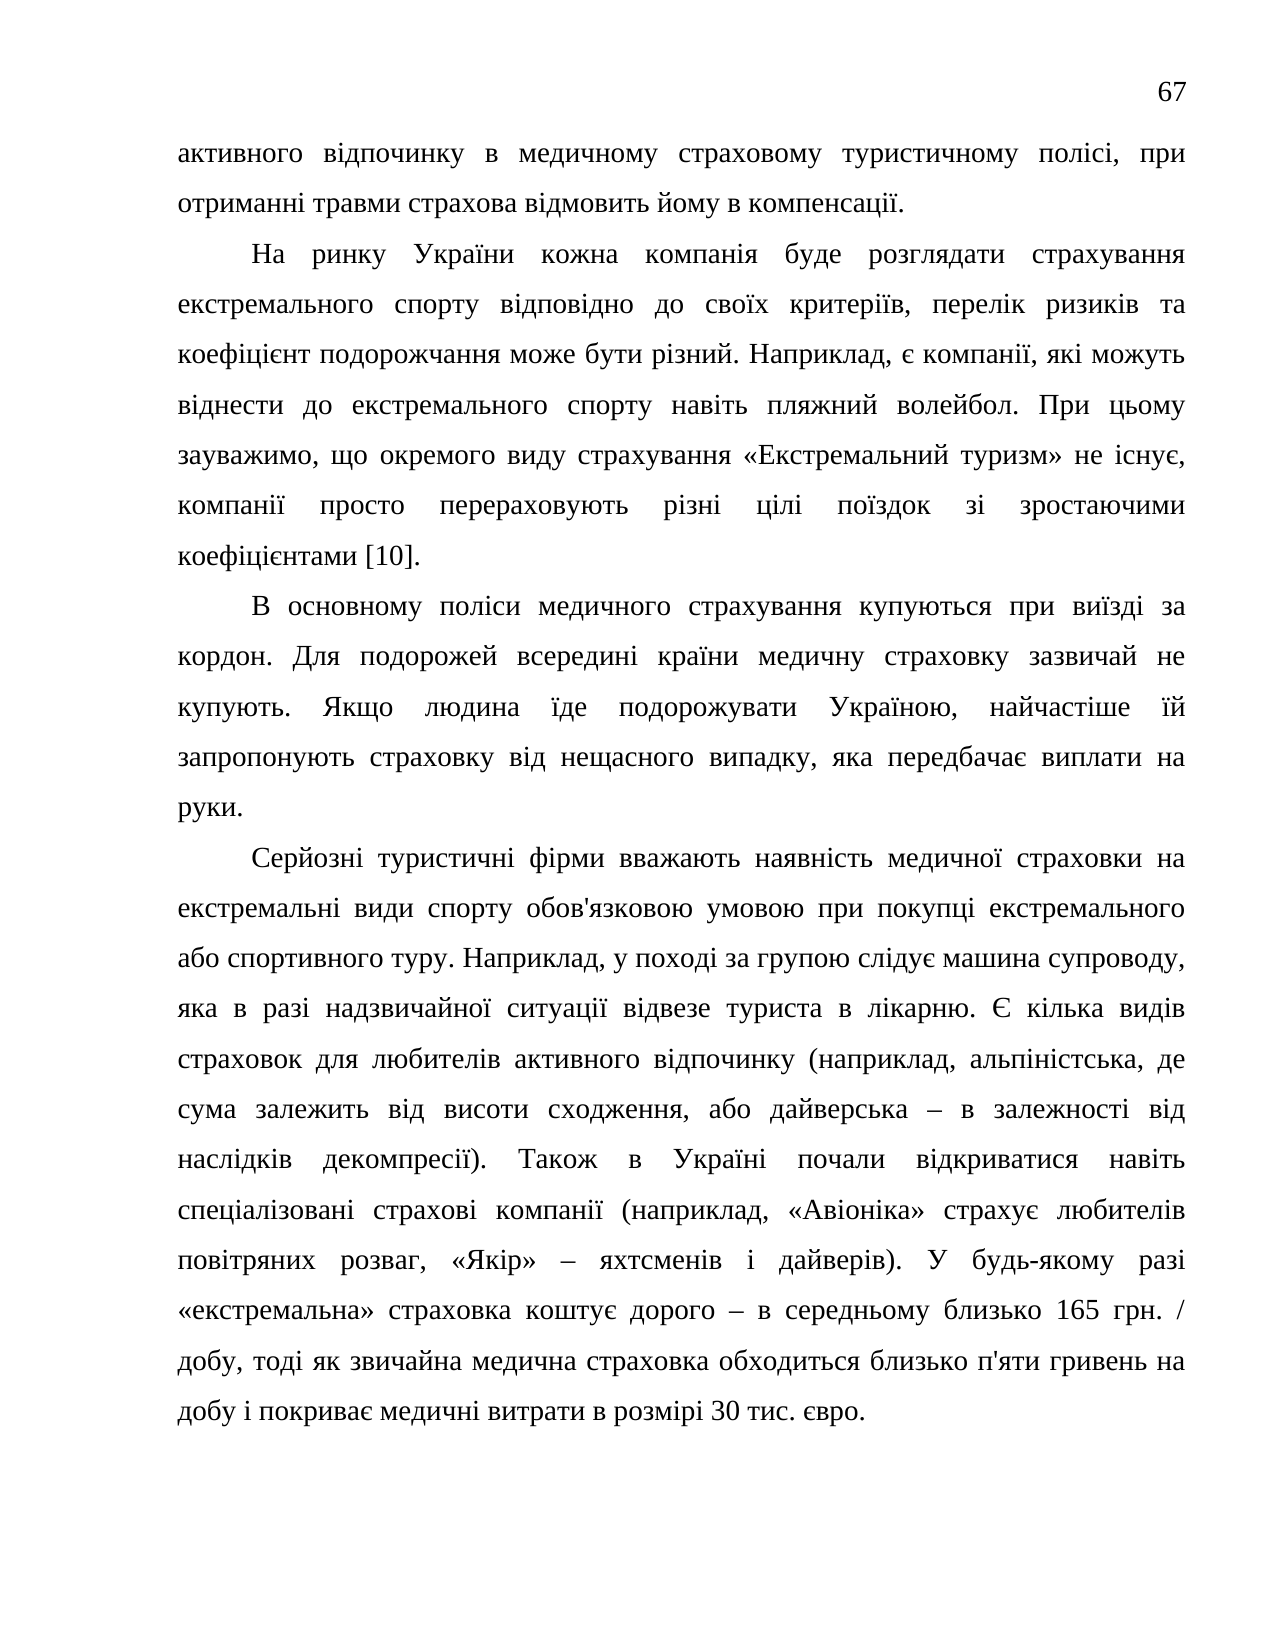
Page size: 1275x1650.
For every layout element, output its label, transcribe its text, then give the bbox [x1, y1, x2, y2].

text Серйозні туристичні фірми вважають наявність медичної страховки на екстремальні види спорту обов'язковою умовою при покупці екстремального або спортивного туру. Наприклад, у поході за групою слідує машина супроводу, яка в разі надзвичайної ситуації відвезе туриста в лікарню. Є кілька видів страховок для любителів активного відпочинку (наприклад, альпіністська, де сума залежить від висоти сходження, або дайверська – в залежності від наслідків декомпресії). Також в Україні почали відкриватися навіть спеціалізовані страхові компанії (наприклад, «Авіоніка» страхує любителів повітряних розваг, «Якір» – яхтсменів і дайверів). У будь-якому разі «екстремальна» страховка коштує дорого – в середньому близько 165 грн. / добу, тоді як звичайна медична страховка обходиться близько п'яти гривень на добу і покриває медичні витрати в розмірі 30 тис. євро. [177, 840, 1186, 1427]
text В основному поліси медичного страхування купуються при виїзді за кордон. Для подорожей всередині країни медичну страховку зазвичай не купують. Якщо людина їде подорожувати Україною, найчастіше їй запропонують страховку від нещасного випадку, яка передбачає виплати на руки. [177, 588, 1186, 823]
text На ринку України кожна компанія буде розглядати страхування екстремального спорту відповідно до своїх критеріїв, перелік ризиків та коефіцієнт подорожчання може бути різний. Наприклад, є компанії, які можуть віднести до екстремального спорту навіть пляжний волейбол. При цьому зауважимо, що окремого виду страхування «Екстремальний туризм» не існує, компанії просто перераховують різні цілі поїздок зі зростаючими коефіцієнтами [10]. [177, 236, 1186, 571]
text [177, 135, 1186, 219]
